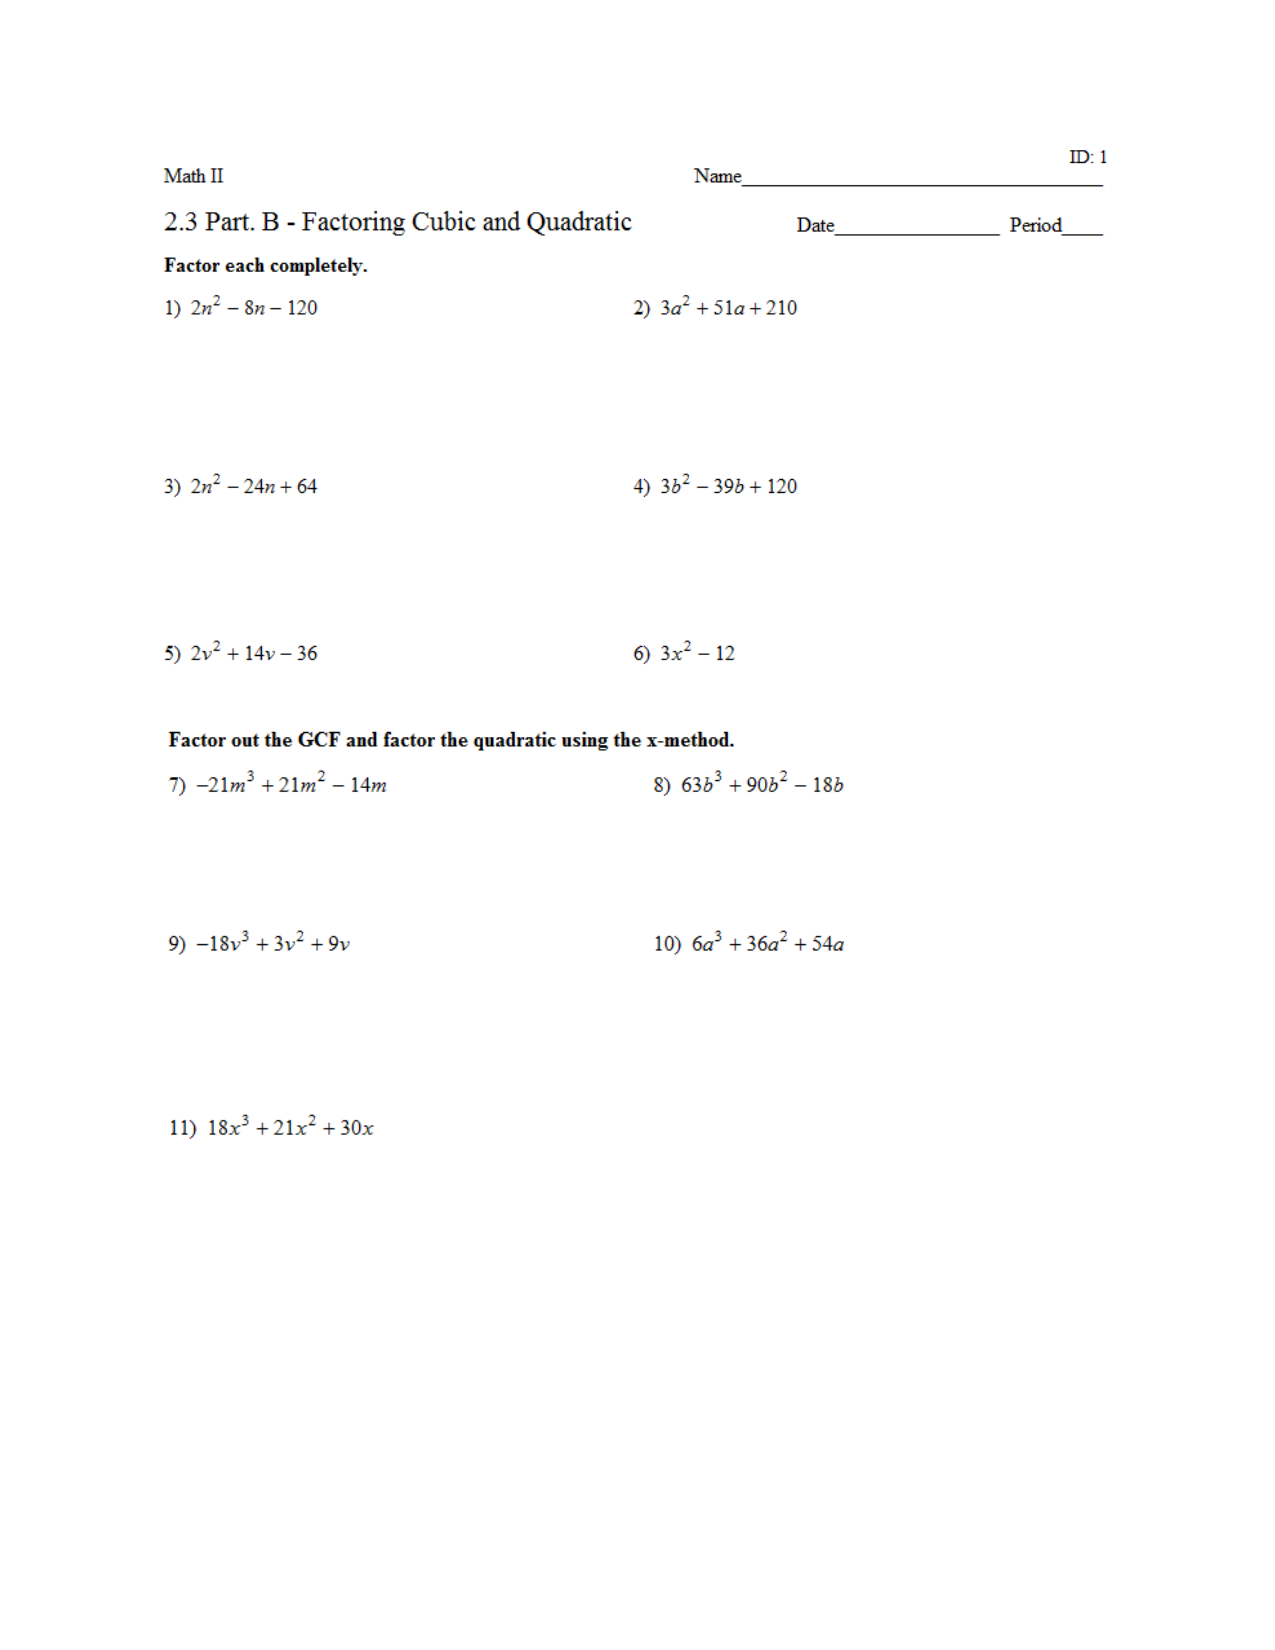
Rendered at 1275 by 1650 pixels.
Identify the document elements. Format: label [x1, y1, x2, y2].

picture [150, 150, 1124, 721]
picture [150, 725, 1124, 1319]
